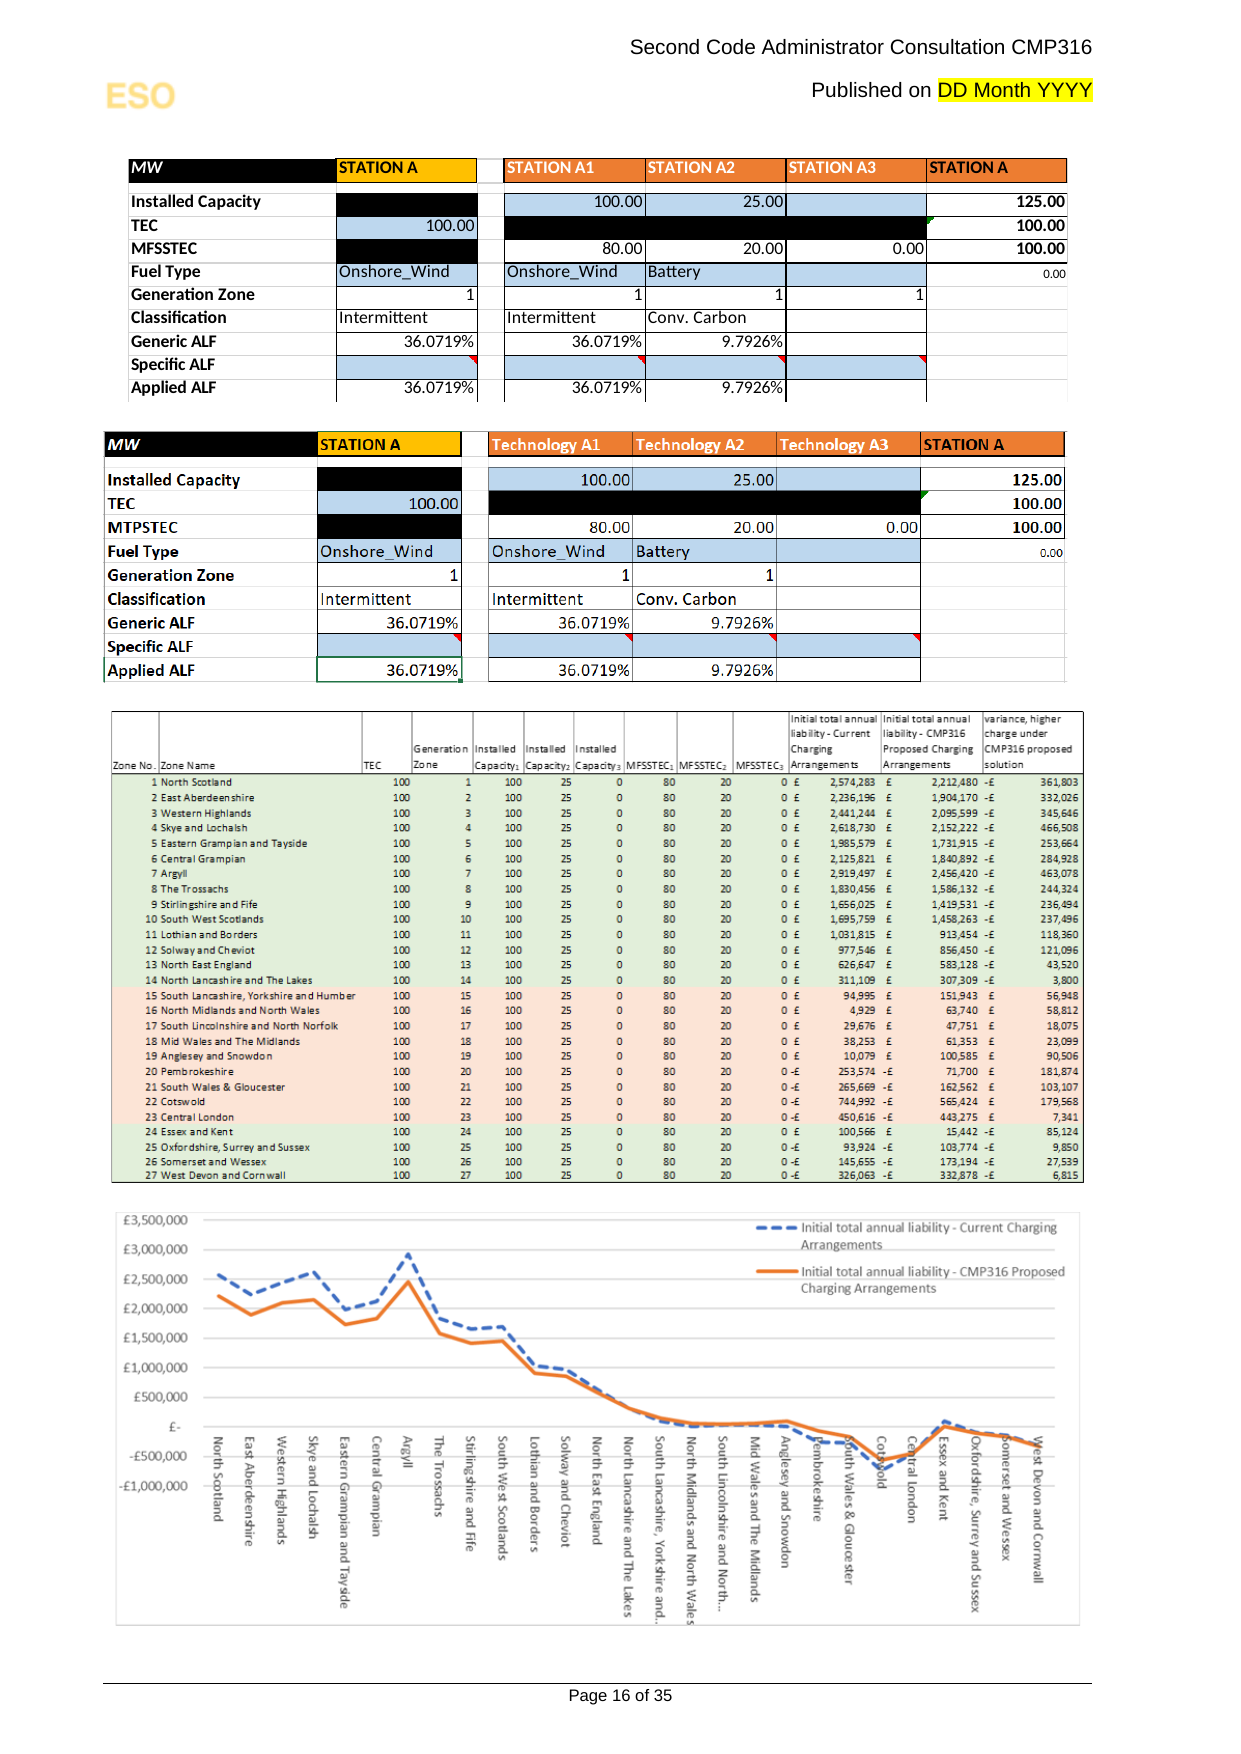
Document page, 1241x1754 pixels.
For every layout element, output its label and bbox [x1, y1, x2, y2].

picture [115, 1212, 1081, 1626]
picture [103, 431, 1068, 683]
picture [111, 711, 1085, 1184]
picture [103, 71, 181, 117]
